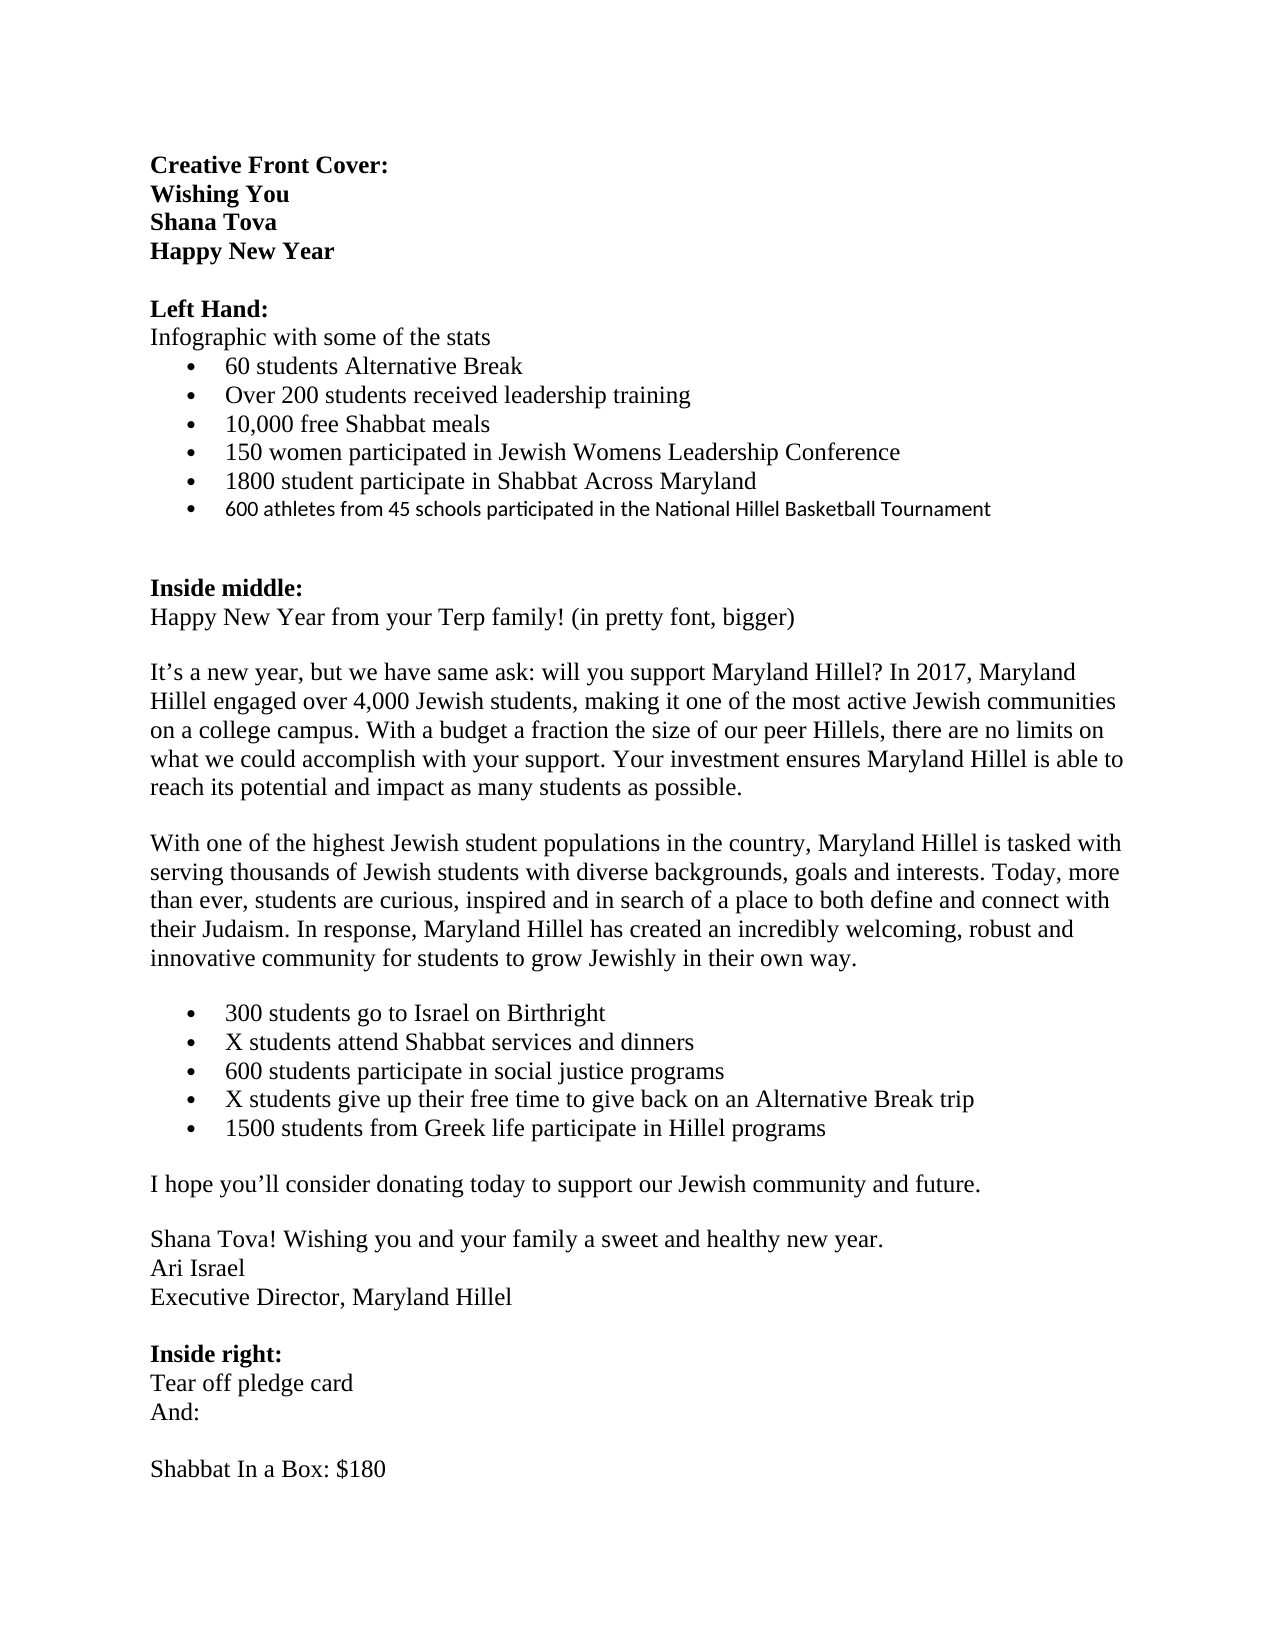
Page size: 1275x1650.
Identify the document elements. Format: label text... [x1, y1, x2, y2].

text Shana Tova! Wishing you and your family a sweet and healthy new year. [150, 1224, 1125, 1253]
text Left Hand: [150, 294, 1125, 322]
text Creative Front Cover: [150, 150, 1125, 179]
text With one of the highest Jewish student populations in the country, Maryland Hillel is tasked with serving thousands of Jewish students with diverse backgrounds, goals and interests. Today, more than ever, students are curious, inspired and in search of a place to both define and connect with their Judaism. In response, Maryland Hillel has created an incredibly welcoming, robust and innovative community for students to grow Jewishly in their own way. [150, 828, 1125, 972]
text Happy New Year from your Terp family! (in pretty font, bigger) [150, 602, 1125, 631]
text Shabbat In a Box: $180 [150, 1454, 1125, 1483]
list Over 200 students received leadership training [187, 380, 1125, 409]
text It’s a new year, but we have same ask: will you support Maryland Hillel? In 2017, Maryland Hillel engaged over 4,000 Jewish students, making it one of the most active Jewish communities on a college campus. With a budget a fraction the size of our peer Hillels, there are no limits on what we could accomplish with your support. Your investment ensures Maryland Hillel is able to reach its potential and impact as many students as possible. [150, 657, 1125, 801]
list 300 students go to Israel on Birthright [187, 998, 1125, 1027]
text And: [150, 1397, 1125, 1425]
list 1500 students from Greek life participate in Hillel programs [187, 1113, 1125, 1142]
list X students give up their free time to give back on an Alternative Break trip [187, 1084, 1125, 1113]
list 10,000 free Shabbat meals [187, 409, 1125, 437]
text Executive Director, Maryland Hillel [150, 1282, 1125, 1339]
text Infographic with some of the stats [150, 322, 1125, 351]
list 1800 student participate in Shabbat Across Maryland [187, 466, 1125, 495]
text Tear off pledge card [150, 1368, 1125, 1397]
list 600 athletes from 45 schools participated in the National Hillel Basketball Tournament [187, 495, 1125, 522]
list 60 students Alternative Break [187, 351, 1125, 380]
list 600 students participate in social justice programs [187, 1056, 1125, 1084]
text Wishing You Shana Tova [150, 179, 1125, 236]
list X students attend Shabbat services and dinners [187, 1027, 1125, 1056]
text Ari Israel [150, 1253, 1125, 1282]
text Happy New Year [150, 236, 1125, 265]
list 150 women participated in Jewish Womens Leadership Conference [187, 437, 1125, 466]
text Inside right: [150, 1339, 1125, 1368]
text I hope you’ll consider donating today to support our Jewish community and future. [150, 1169, 1125, 1197]
text Inside middle: [150, 573, 1125, 602]
